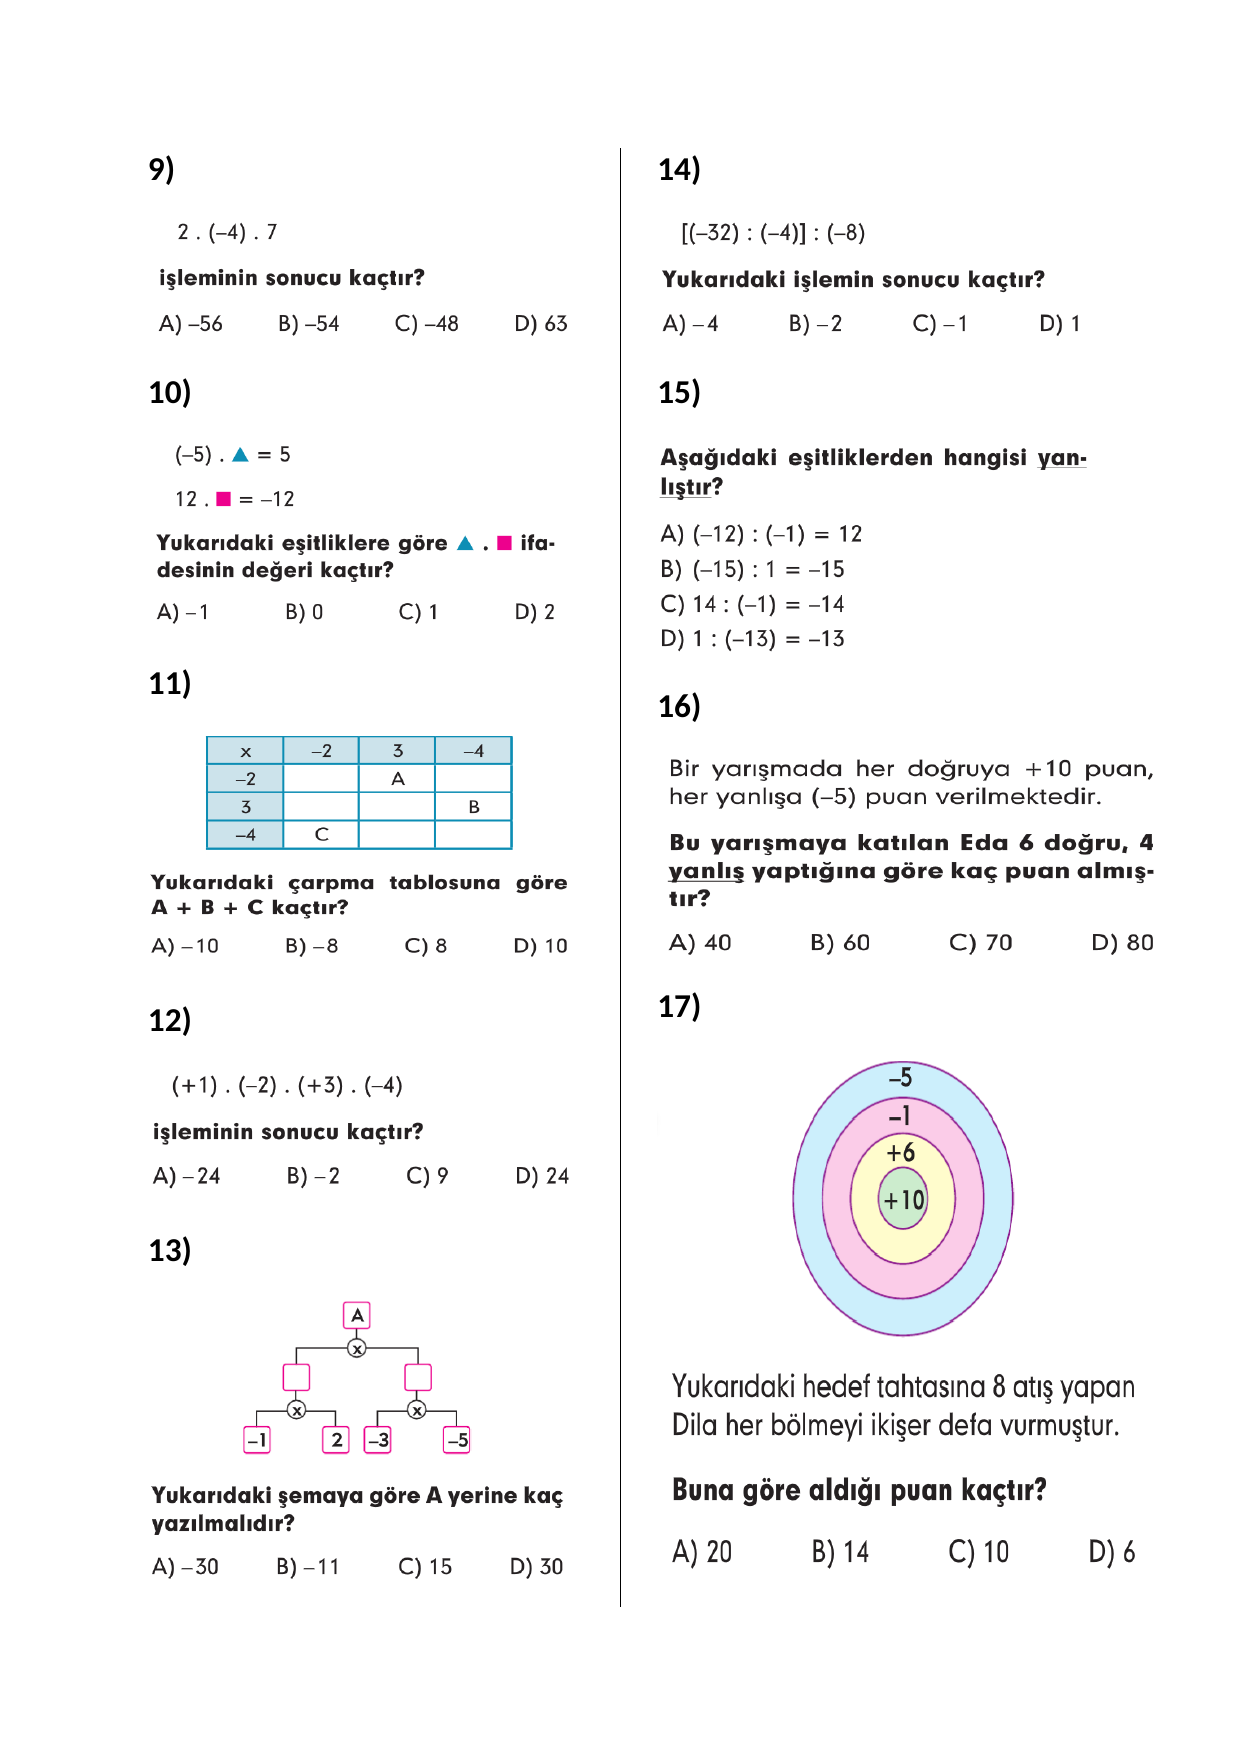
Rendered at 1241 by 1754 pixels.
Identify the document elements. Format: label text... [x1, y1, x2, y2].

picture [147, 729, 583, 974]
picture [147, 1066, 584, 1204]
picture [657, 752, 1168, 960]
text 10) [148, 371, 583, 412]
text 11) [148, 662, 583, 703]
text 16) [657, 685, 1093, 726]
picture [657, 215, 1093, 346]
text 14) [657, 148, 1093, 188]
picture [147, 215, 584, 346]
text 15) [657, 371, 1093, 411]
picture [657, 1052, 1168, 1592]
picture [147, 438, 584, 637]
text 17) [657, 984, 1093, 1025]
picture [657, 438, 1093, 660]
text 9) [148, 148, 583, 188]
text 13) [148, 1228, 583, 1269]
picture [147, 1296, 584, 1589]
text 12) [148, 999, 583, 1040]
